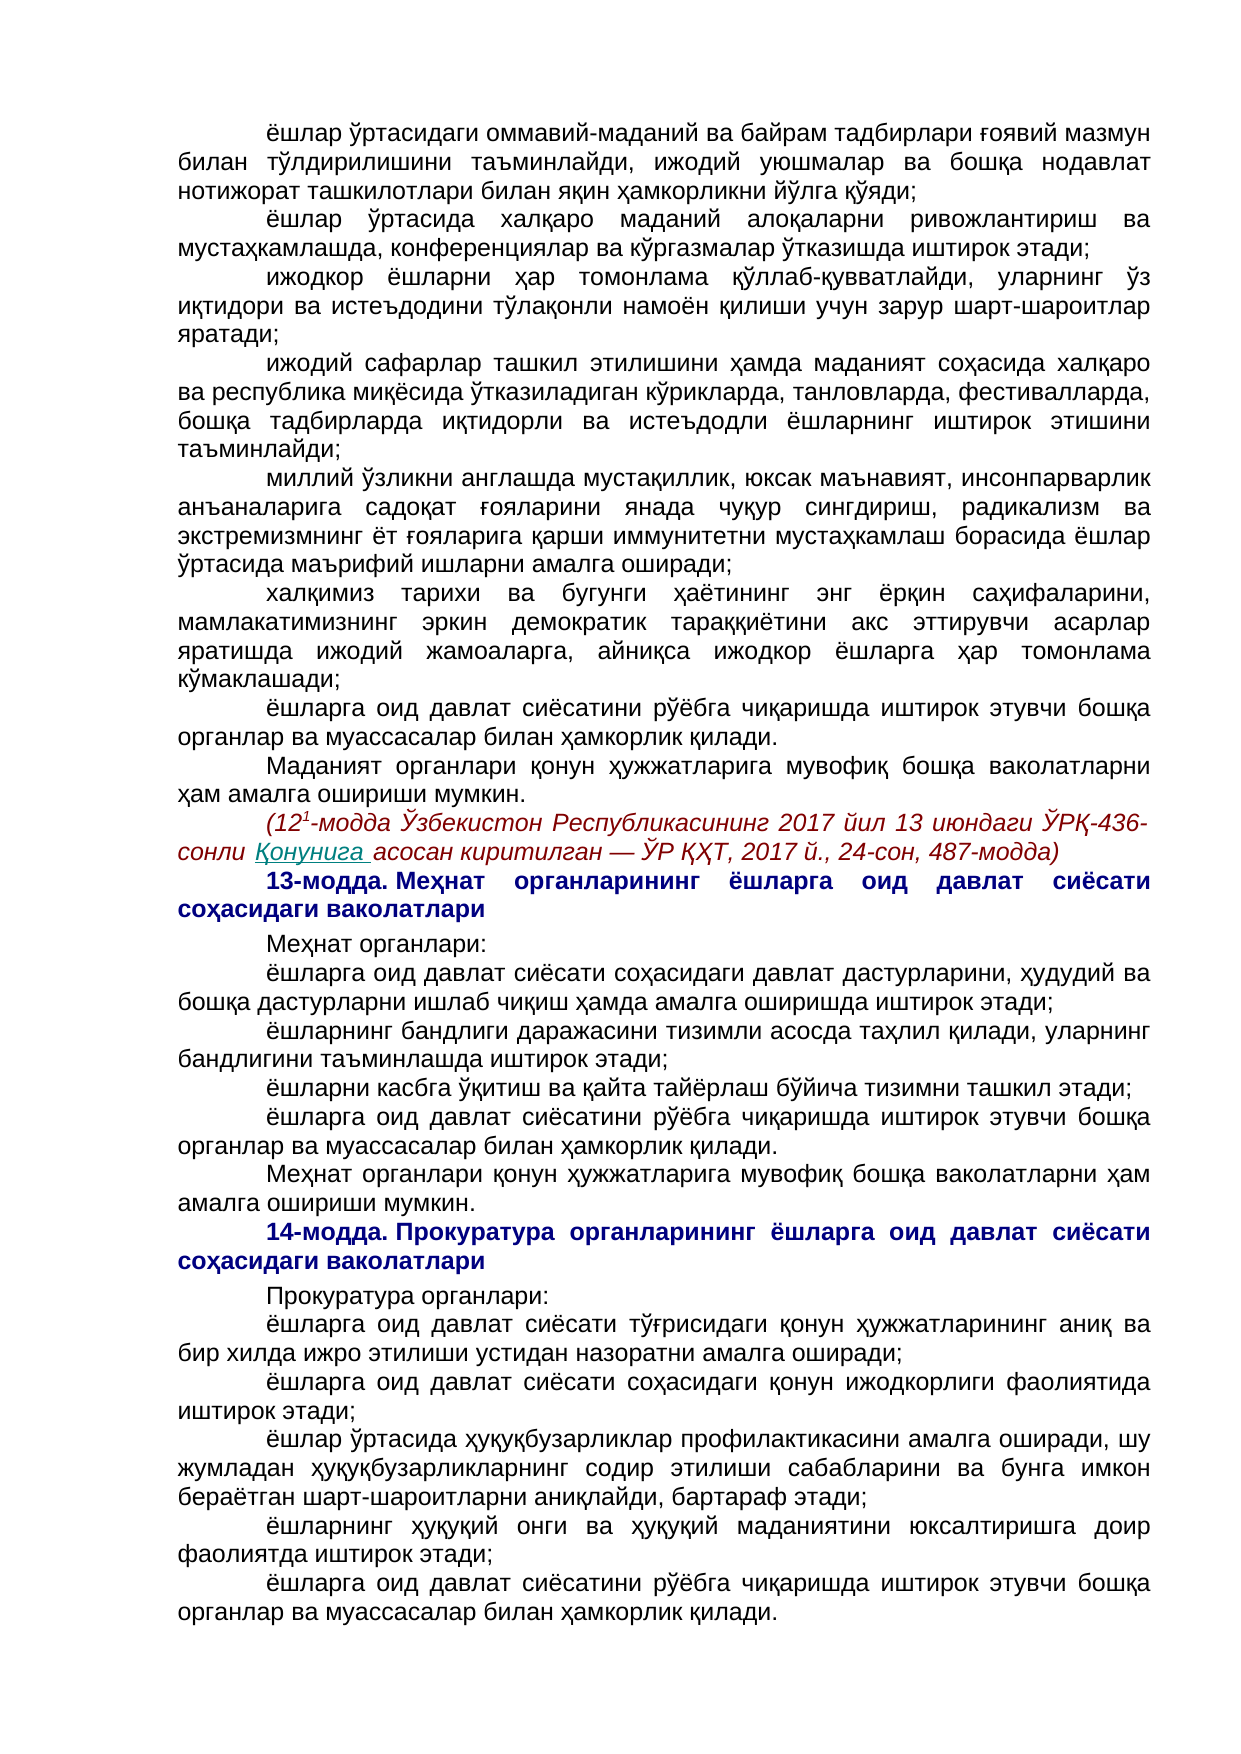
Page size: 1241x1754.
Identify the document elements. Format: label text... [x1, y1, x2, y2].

text ёшларнинг ҳуқуқий онги ва ҳуқуқий маданиятини юксалтиришга доир фаолиятда иштирок этади; [177, 1511, 1152, 1568]
text (121-модда Ўзбекистон Республикасининг 2017 йил 13 июндаги ЎРҚ-436-сонли Қонунига асосан киритилган — ЎР ҚҲТ, 2017 й., 24-сон, 487-модда) [177, 808, 1152, 866]
text Меҳнат органлари: [177, 929, 1152, 958]
text ёшларга оид давлат сиёсатини рўёбга чиқаришда иштирок этувчи бошқа органлар ва муассасалар билан ҳамкорлик қилади. [177, 1568, 1152, 1626]
text ёшларга оид давлат сиёсати соҳасидаги қонун ижодкорлиги фаолиятида иштирок этади; [177, 1367, 1152, 1424]
text ёшлар ўртасида халқаро маданий алоқаларни ривожлантириш ва мустаҳкамлашда, конференциялар ва кўргазмалар ўтказишда иштирок этади; [177, 204, 1152, 262]
text ижодий сафарлар ташкил этилишини ҳамда маданият соҳасида халқаро ва республика миқёсида ўтказиладиган кўрикларда, танловларда, фестивалларда, бошқа тадбирларда иқтидорли ва истеъдодли ёшларнинг иштирок этишини таъминлайди; [177, 348, 1152, 463]
text ижодкор ёшларни ҳар томонлама қўллаб-қувватлайди, уларнинг ўз иқтидори ва истеъдодини тўлақонли намоён қилиши учун зарур шарт-шароитлар яратади; [177, 262, 1152, 348]
text халқимиз тарихи ва бугунги ҳаётининг энг ёрқин саҳифаларини, мамлакатимизнинг эркин демократик тараққиётини акс эттирувчи асарлар яратишда ижодий жамоаларга, айниқса ижодкор ёшларга ҳар томонлама кўмаклашади; [177, 578, 1152, 693]
text миллий ўзликни англашда мустақиллик, юксак маънавият, инсонпарварлик анъаналарига садоқат ғояларини янада чуқур сингдириш, радикализм ва экстремизмнинг ёт ғояларига қарши иммунитетни мустаҳкамлаш борасида ёшлар ўртасида маърифий ишларни амалга оширади; [177, 463, 1152, 578]
text ёшлар ўртасидаги оммавий-маданий ва байрам тадбирлари ғоявий мазмун билан тўлдирилишини таъминлайди, ижодий уюшмалар ва бошқа нодавлат нотижорат ташкилотлари билан яқин ҳамкорликни йўлга қўяди; [177, 118, 1152, 204]
text Прокуратура органлари: [177, 1281, 1152, 1309]
text Меҳнат органлари қонун ҳужжатларига мувофиқ бошқа ваколатларни ҳам амалга ошириши мумкин. [177, 1159, 1152, 1217]
text ёшларга оид давлат сиёсатини рўёбга чиқаришда иштирок этувчи бошқа органлар ва муассасалар билан ҳамкорлик қилади. [177, 1102, 1152, 1159]
text Маданият органлари қонун ҳужжатларига мувофиқ бошқа ваколатларни ҳам амалга ошириши мумкин. [177, 751, 1152, 808]
text ёшларга оид давлат сиёсатини рўёбга чиқаришда иштирок этувчи бошқа органлар ва муассасалар билан ҳамкорлик қилади. [177, 693, 1152, 751]
text ёшларнинг бандлиги даражасини тизимли асосда таҳлил қилади, уларнинг бандлигини таъминлашда иштирок этади; [177, 1016, 1152, 1073]
text ёшларга оид давлат сиёсати тўғрисидаги қонун ҳужжатларининг аниқ ва бир хилда ижро этилиши устидан назоратни амалга оширади; [177, 1309, 1152, 1367]
text ёшларни касбга ўқитиш ва қайта тайёрлаш бўйича тизимни ташкил этади; [177, 1073, 1152, 1102]
text ёшларга оид давлат сиёсати соҳасидаги давлат дастурларини, ҳудудий ва бошқа дастурларни ишлаб чиқиш ҳамда амалга оширишда иштирок этади; [177, 958, 1152, 1016]
text 13-модда. Меҳнат органларининг ёшларга оид давлат сиёсати соҳасидаги ваколатлари [177, 866, 1152, 923]
text 14-модда. Прокуратура органларининг ёшларга оид давлат сиёсати соҳасидаги ваколатлари [177, 1217, 1152, 1274]
